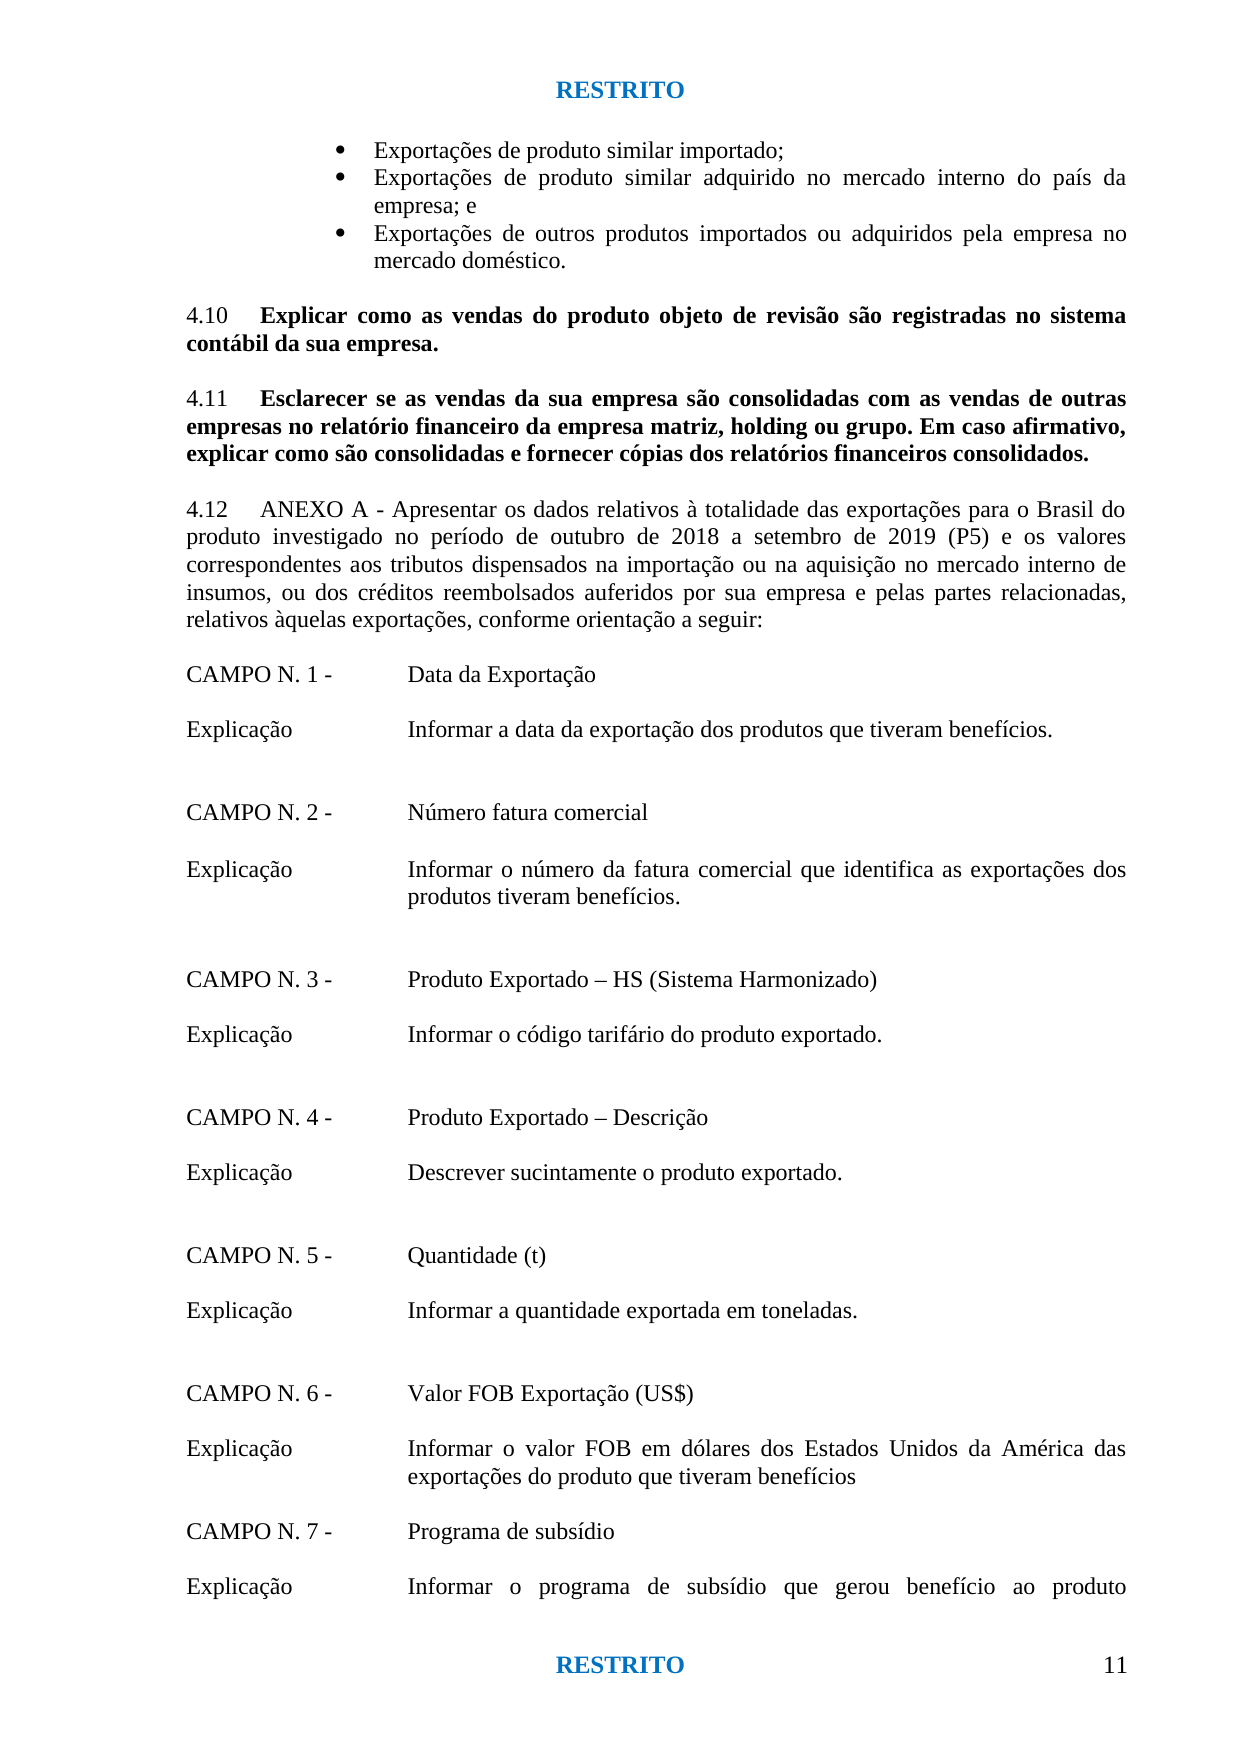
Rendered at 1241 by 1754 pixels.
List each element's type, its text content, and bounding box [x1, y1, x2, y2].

list Exportações de outros produtos importados ou adquiridos pela empresa no mercado doméstico. [336, 219, 1128, 274]
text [186, 1572, 1128, 1600]
text Explicação Informar a data da exportação dos produtos que tiveram benefícios. [186, 716, 1128, 743]
text CAMPO N. 7 - Programa de subsídio [186, 1517, 1128, 1545]
list ANEXO A - Apresentar os dados relativos à totalidade das exportações para o Brasil do produto investigado no período de outubro de 2018 a setembro de 2019 (P5) e os valores correspondentes aos tributos dispensados na importação ou na aquisição no mercado interno de insumos, ou dos créditos reembolsados auferidos por sua empresa e pelas partes relacionadas, relativos àquelas exportações, conforme orientação a seguir: [186, 495, 1128, 633]
text Explicação Informar o código tarifário do produto exportado. [186, 1020, 1128, 1048]
list Exportações de produto similar importado; [336, 136, 1128, 163]
text CAMPO N. 1 - Data da Exportação [186, 660, 1128, 688]
text Explicação Descrever sucintamente o produto exportado. [186, 1158, 1128, 1186]
list Explicar como as vendas do produto objeto de revisão são registradas no sistema contábil da sua empresa. [186, 301, 1128, 357]
text CAMPO N. 5 - Quantidade (t) [186, 1241, 1128, 1269]
text Explicação Informar a quantidade exportada em toneladas. [186, 1296, 1128, 1324]
list Esclarecer se as vendas da sua empresa são consolidadas com as vendas de outras empresas no relatório financeiro da empresa matriz, holding ou grupo. Em caso afirmativo, explicar como são consolidadas e fornecer cópias dos relatórios financeiros consolidados. [186, 384, 1128, 467]
text Explicação Informar o número da fatura comercial que identifica as exportações dos produtos tiveram benefícios. [186, 855, 1128, 910]
text CAMPO N. 2 - Número fatura comercial [186, 798, 1128, 826]
text Explicação Informar o valor FOB em dólares dos Estados Unidos da América das exportações do produto que tiveram benefícios [186, 1434, 1128, 1489]
list Exportações de produto similar adquirido no mercado interno do país da empresa; e [336, 163, 1128, 219]
text CAMPO N. 3 - Produto Exportado – HS (Sistema Harmonizado) [186, 965, 1128, 993]
text CAMPO N. 4 - Produto Exportado – Descrição [186, 1103, 1128, 1131]
text CAMPO N. 6 - Valor FOB Exportação (US$) [186, 1379, 1128, 1407]
